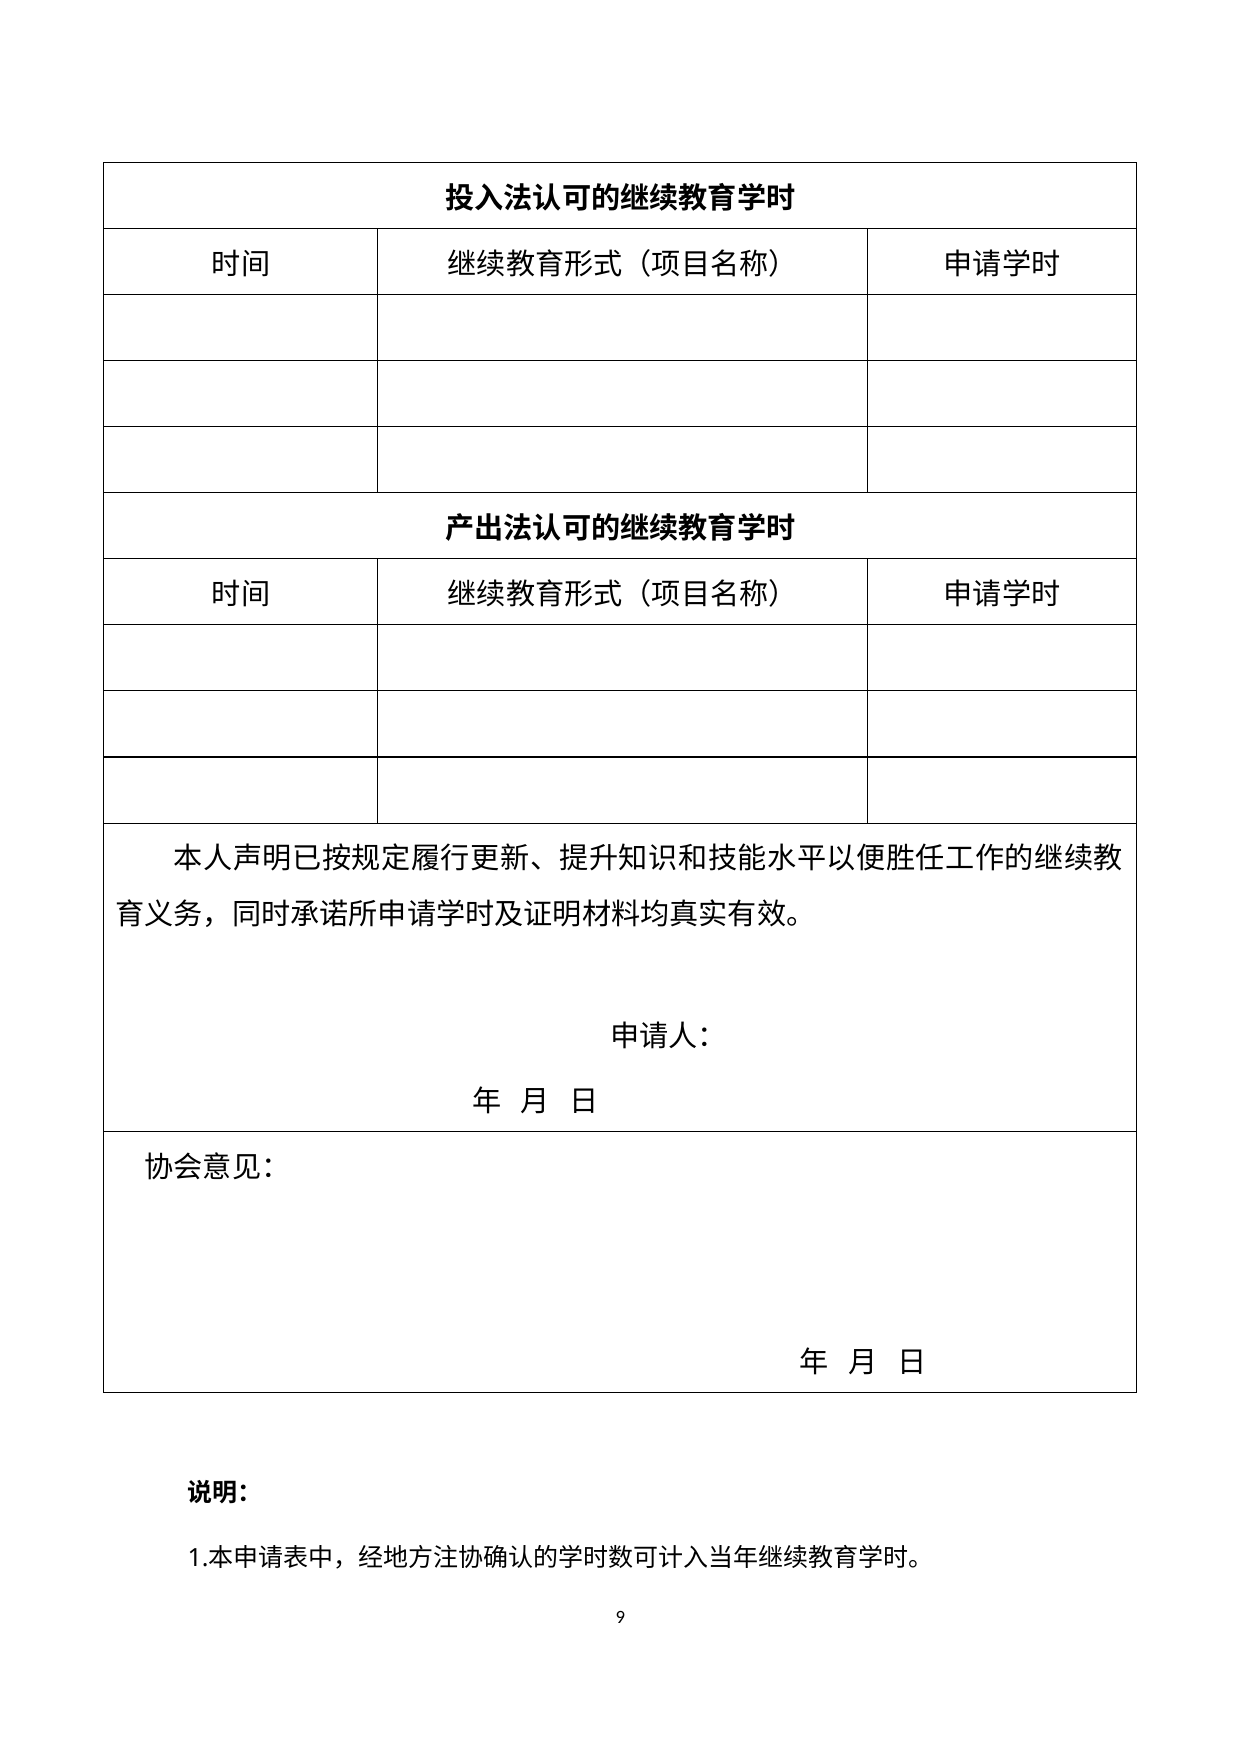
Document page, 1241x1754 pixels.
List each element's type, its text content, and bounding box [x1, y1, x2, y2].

table_cell 继续教育形式（项目名称） [378, 559, 867, 624]
table_cell 申请学时 [868, 229, 1136, 294]
table_cell [104, 691, 377, 756]
table_cell [104, 427, 377, 492]
table_cell 投入法认可的继续教育学时 [104, 163, 1136, 228]
table_cell [378, 295, 867, 360]
table_cell [868, 691, 1136, 756]
table_cell [104, 361, 377, 426]
table_cell [104, 758, 377, 822]
table_cell [868, 625, 1136, 690]
table_cell 申请学时 [868, 559, 1136, 624]
table_cell 时间 [104, 229, 377, 294]
table_cell 协会意见： 年 月 日 [104, 1132, 1136, 1392]
table_cell [868, 758, 1136, 822]
table_cell [378, 625, 867, 690]
table_cell [378, 691, 867, 756]
table_cell [868, 361, 1136, 426]
table_cell [868, 427, 1136, 492]
table_cell [378, 758, 867, 822]
table_cell 本人声明已按规定履行更新、提升知识和技能水平以便胜任工作的继续教育义务，同时承诺所申请学时及证明材料均真实有效。 申请人： 年 月 日 [104, 824, 1136, 1131]
text 1.本申请表中，经地方注协确认的学时数可计入当年继续教育学时。 [187, 1523, 1053, 1588]
table_cell [378, 361, 867, 426]
table_cell [378, 427, 867, 492]
table_cell [868, 295, 1136, 360]
table_cell 继续教育形式（项目名称） [378, 229, 867, 294]
table_cell 产出法认可的继续教育学时 [104, 493, 1136, 558]
table_cell [104, 295, 377, 360]
table_cell 时间 [104, 559, 377, 624]
table_cell [104, 625, 377, 690]
text 说明： [187, 1458, 1053, 1523]
